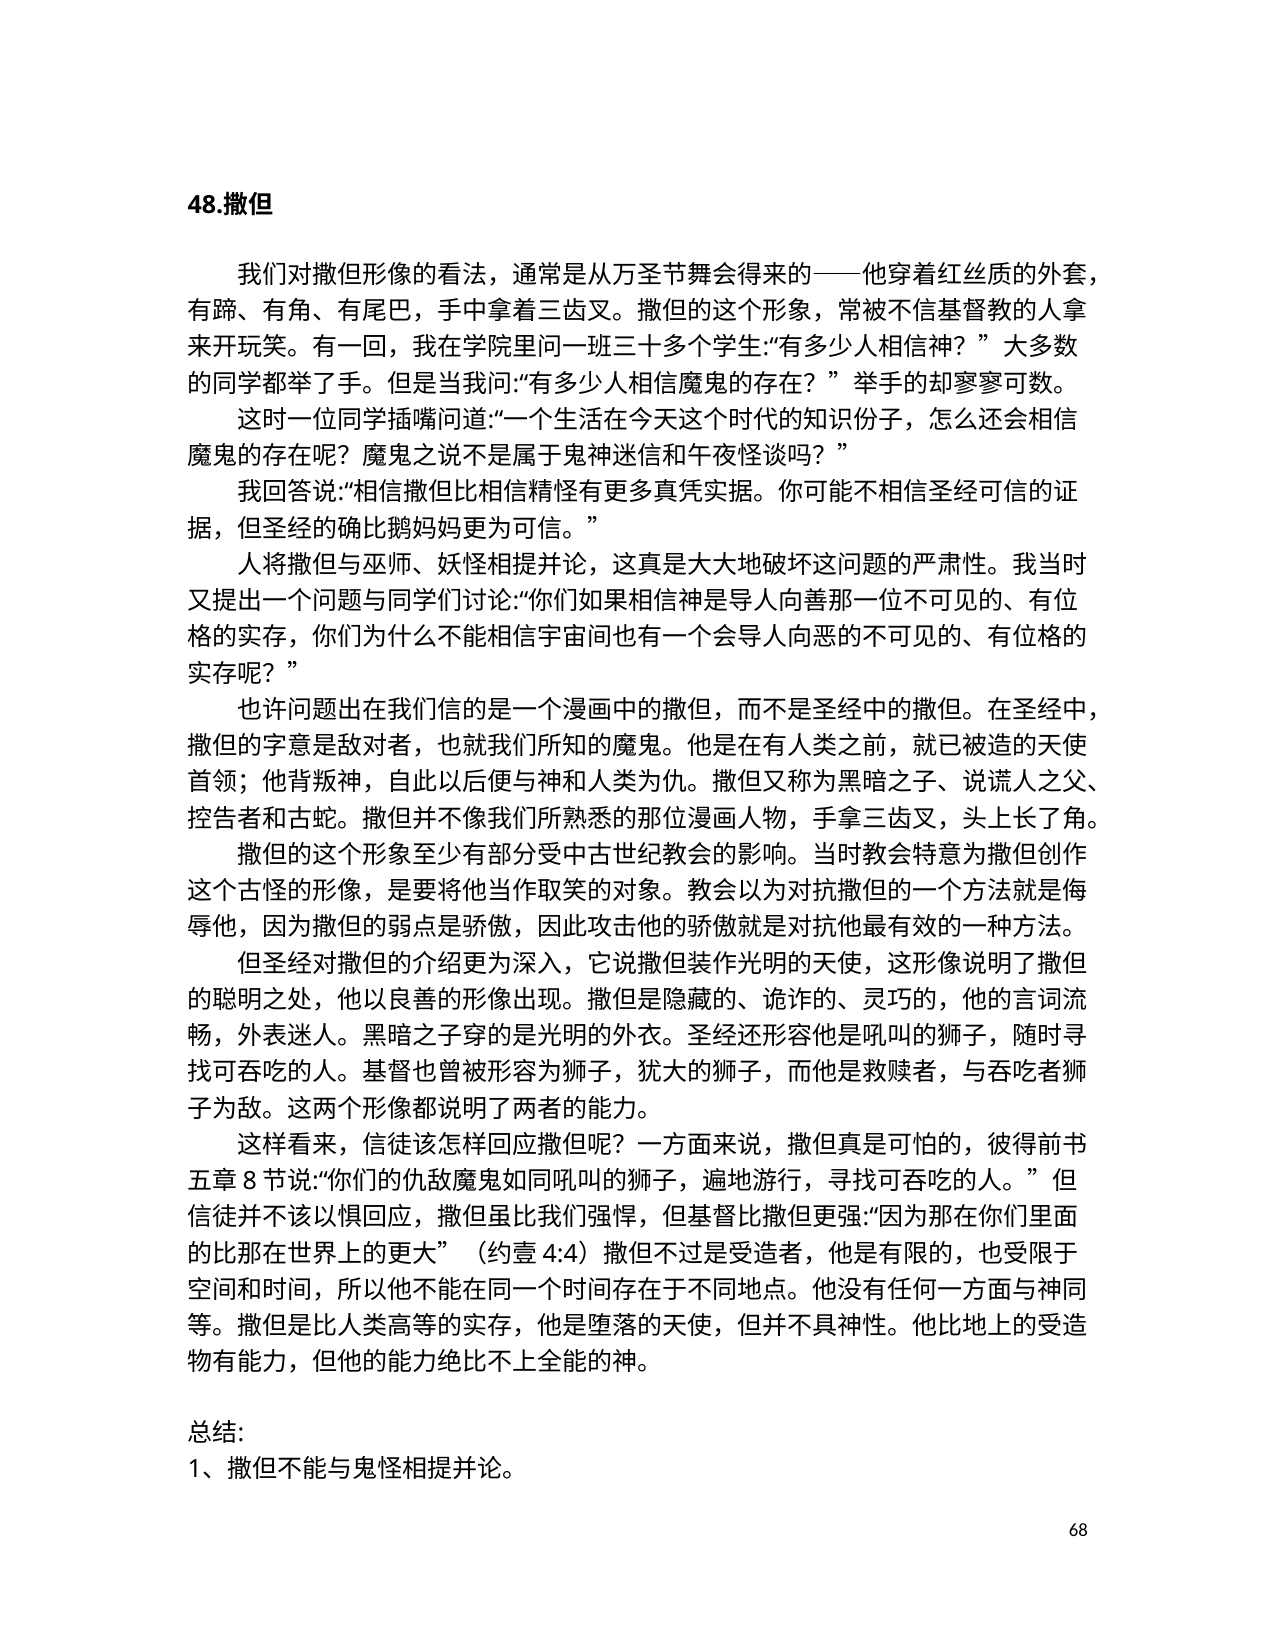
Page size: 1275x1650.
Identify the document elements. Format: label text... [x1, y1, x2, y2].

text 这时一位同学插嘴问道:“一个生活在今天这个时代的知识份子，怎么还会相信魔鬼的存在呢？魔鬼之说不是属于鬼神迷信和午夜怪谈吗？” [187, 399, 1087, 472]
text 这样看来，信徒该怎样回应撒但呢？一方面来说，撒但真是可怕的，彼得前书五章8节说:“你们的仇敌魔鬼如同吼叫的狮子，遍地游行，寻找可吞吃的人。”但信徒并不该以惧回应，撒但虽比我们强悍，但基督比撒但更强:“因为那在你们里面的比那在世界上的更大”（约壹4:4）撒但不过是受造者，他是有限的，也受限于空间和时间，所以他不能在同一个时间存在于不同地点。他没有任何一方面与神同等。撒但是比人类高等的实存，他是堕落的天使，但并不具神性。他比地上的受造物有能力，但他的能力绝比不上全能的神。 [187, 1124, 1087, 1378]
text 48.撒但 [187, 184, 1087, 220]
text 人将撒但与巫师、妖怪相提并论，这真是大大地破坏这问题的严肃性。我当时又提出一个问题与同学们讨论:“你们如果相信神是导人向善那一位不可见的、有位格的实存，你们为什么不能相信宇宙间也有一个会导人向恶的不可见的、有位格的实存呢？” [187, 544, 1087, 689]
text 1、撒但不能与鬼怪相提并论。 [187, 1448, 1087, 1485]
text 我回答说:“相信撒但比相信精怪有更多真凭实据。你可能不相信圣经可信的证据，但圣经的确比鹅妈妈更为可信。” [187, 472, 1087, 544]
text 撒但的这个形象至少有部分受中古世纪教会的影响。当时教会特意为撒但创作这个古怪的形像，是要将他当作取笑的对象。教会以为对抗撒但的一个方法就是侮辱他，因为撒但的弱点是骄傲，因此攻击他的骄傲就是对抗他最有效的一种方法。 [187, 834, 1087, 943]
text 我们对撒但形像的看法，通常是从万圣节舞会得来的——他穿着红丝质的外套，有蹄、有角、有尾巴，手中拿着三齿叉。撒但的这个形象，常被不信基督教的人拿来开玩笑。有一回，我在学院里问一班三十多个学生:“有多少人相信神？”大多数的同学都举了手。但是当我问:“有多少人相信魔鬼的存在？”举手的却寥寥可数。 [187, 254, 1087, 399]
text 但圣经对撒但的介绍更为深入，它说撒但装作光明的天使，这形像说明了撒但的聪明之处，他以良善的形像出现。撒但是隐藏的、诡诈的、灵巧的，他的言词流畅，外表迷人。黑暗之子穿的是光明的外衣。圣经还形容他是吼叫的狮子，随时寻找可吞吃的人。基督也曾被形容为狮子，犹大的狮子，而他是救赎者，与吞吃者狮子为敌。这两个形像都说明了两者的能力。 [187, 943, 1087, 1124]
text 也许问题出在我们信的是一个漫画中的撒但，而不是圣经中的撒但。在圣经中，撒但的字意是敌对者，也就我们所知的魔鬼。他是在有人类之前，就已被造的天使首领；他背叛神，自此以后便与神和人类为仇。撒但又称为黑暗之子、说谎人之父、控告者和古蛇。撒但并不像我们所熟悉的那位漫画人物，手拿三齿叉，头上长了角。 [187, 689, 1087, 834]
text 总结: [187, 1412, 1087, 1448]
